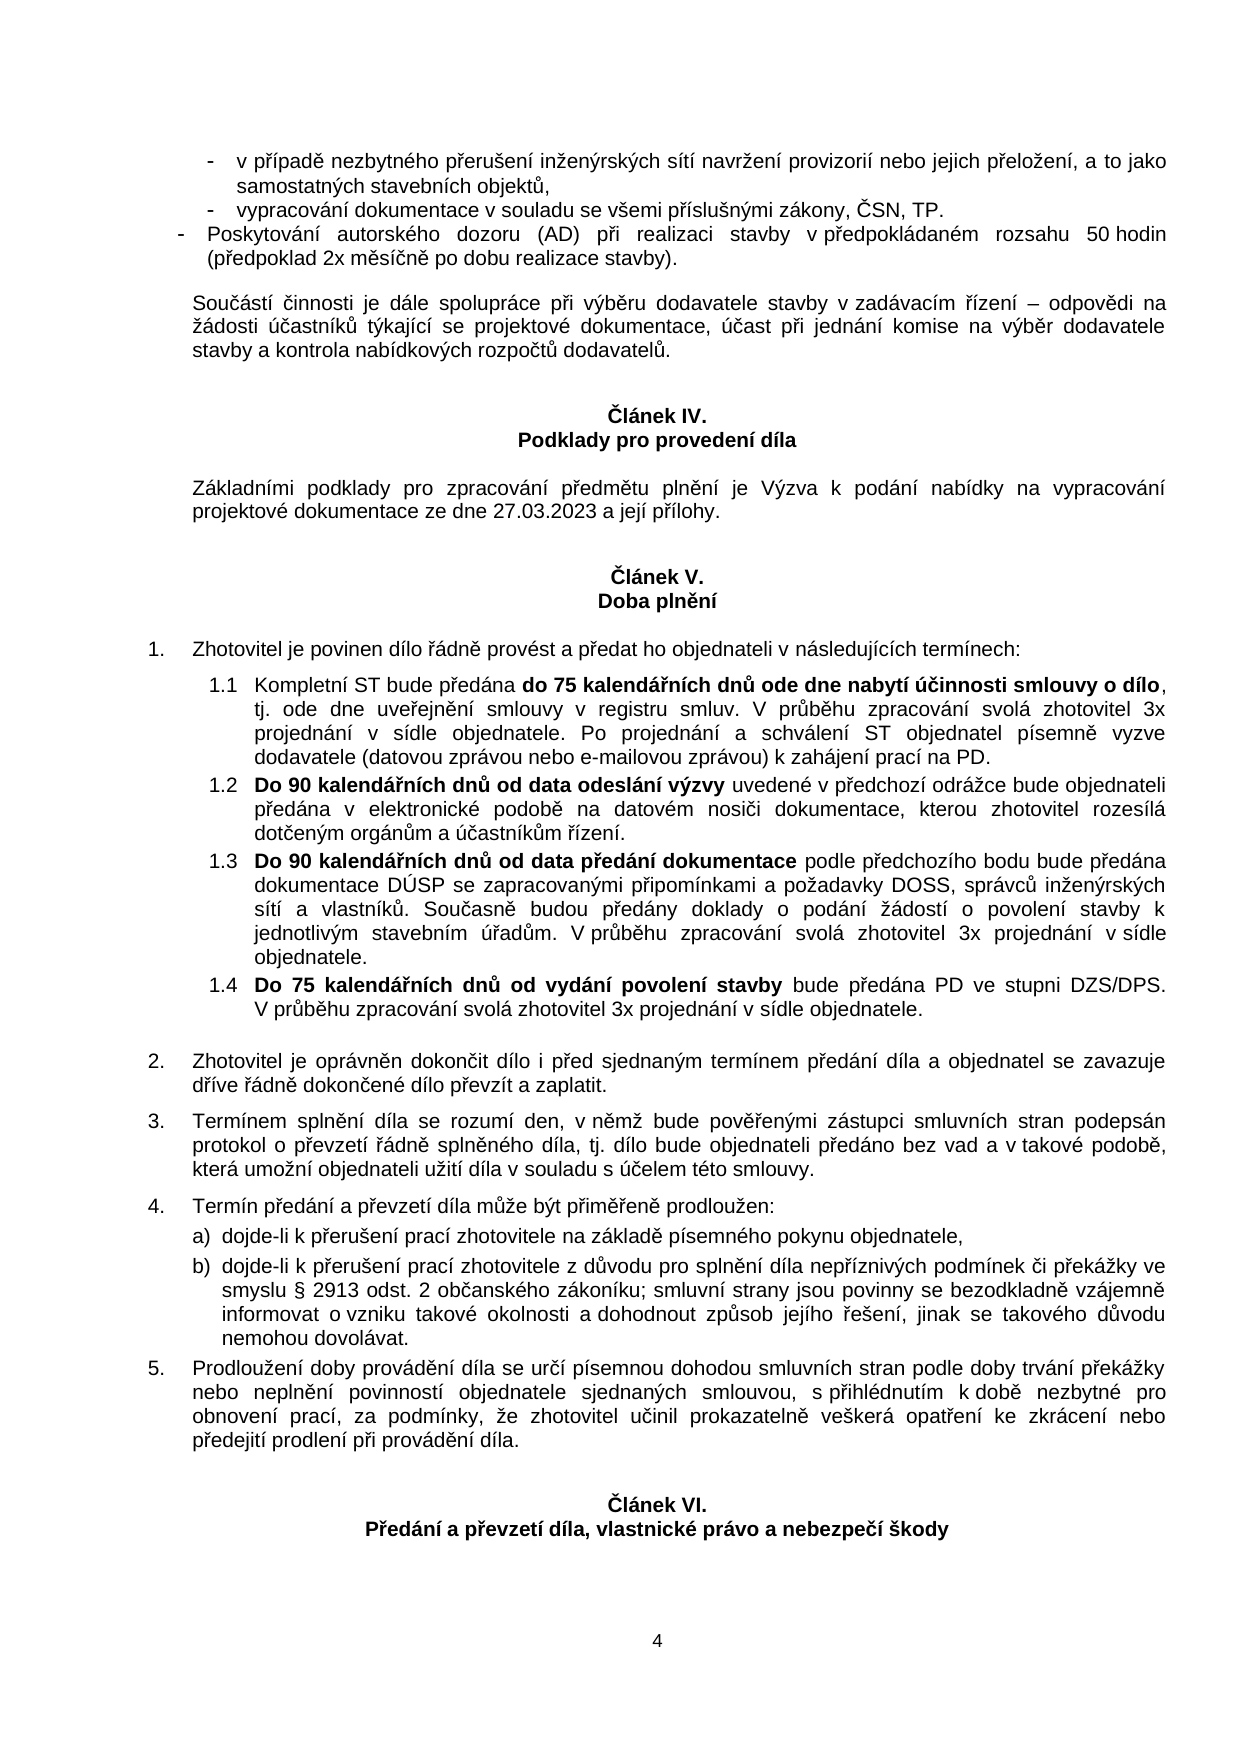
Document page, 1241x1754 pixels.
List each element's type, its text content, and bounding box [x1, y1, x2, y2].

text Podklady pro provedení díla [148, 427, 1167, 451]
list v případě nezbytného přerušení inženýrských sítí navržení provizorií nebo jejich přeložení, a to jako samostatných stavebních objektů, [207, 149, 1167, 197]
list Kompletní ST bude předána do 75 kalendářních dnů ode dne nabytí účinnosti smlouvy o dílo, tj. ode dne uveřejnění smlouvy v registru smluv. V průběhu zpracování svolá zhotovitel 3x projednání v sídle objednatele. Po projednání a schválení ST objednatel písemně vyzve dodavatele (datovou zprávou nebo e-mailovou zprávou) k zahájení prací na PD. [208, 673, 1167, 769]
list Do 90 kalendářních dnů od data odeslání výzvy uvedené v předchozí odrážce bude objednateli předána v elektronické podobě na datovém nosiči dokumentace, kterou zhotovitel rozesílá dotčeným orgánům a účastníkům řízení. [208, 773, 1167, 845]
list vypracování dokumentace v souladu se všemi příslušnými zákony, ČSN, TP. [207, 197, 1167, 221]
list Do 75 kalendářních dnů od vydání povolení stavby bude předána PD ve stupni DZS/DPS. V průběhu zpracování svolá zhotovitel 3x projednání v sídle objednatele. [208, 973, 1167, 1021]
list Součástí činnosti je dále spolupráce při výběru dodavatele stavby v zadávacím řízení – odpovědi na žádosti účastníků týkající se projektové dokumentace, účast při jednání komise na výběr dodavatele stavby a kontrola nabídkových rozpočtů dodavatelů. [192, 290, 1167, 362]
text Základními podklady pro zpracování předmětu plnění je Výzva k podání nabídky na vypracování projektové dokumentace ze dne 27.03.2023 a její přílohy. [192, 475, 1167, 523]
list dojde-li k přerušení prací zhotovitele na základě písemného pokynu objednatele, [192, 1224, 1167, 1248]
text Článek V. [148, 564, 1167, 588]
list Do 90 kalendářních dnů od data předání dokumentace podle předchozího bodu bude předána dokumentace DÚSP se zapracovanými připomínkami a požadavky DOSS, správců inženýrských sítí a vlastníků. Současně budou předány doklady o podání žádostí o povolení stavby k jednotlivým stavebním úřadům. V průběhu zpracování svolá zhotovitel 3x projednání v sídle objednatele. [208, 849, 1167, 969]
list Termínem splnění díla se rozumí den, v němž bude pověřenými zástupci smluvních stran podepsán protokol o převzetí řádně splněného díla, tj. dílo bude objednateli předáno bez vad a v takové podobě, která umožní objednateli užití díla v souladu s účelem této smlouvy. [148, 1109, 1167, 1181]
list dojde-li k přerušení prací zhotovitele z důvodu pro splnění díla nepříznivých podmínek či překážky ve smyslu § 2913 odst. 2 občanského zákoníku; smluvní strany jsou povinny se bezodkladně vzájemně informovat o vzniku takové okolnosti a dohodnout způsob jejího řešení, jinak se takového důvodu nemohou dovolávat. [192, 1254, 1167, 1350]
list Prodloužení doby provádění díla se určí písemnou dohodou smluvních stran podle doby trvání překážky nebo neplnění povinností objednatele sjednaných smlouvou, s přihlédnutím k době nezbytné pro obnovení prací, za podmínky, že zhotovitel učinil prokazatelně veškerá opatření ke zkrácení nebo předejití prodlení při provádění díla. [148, 1356, 1167, 1452]
text Předání a převzetí díla, vlastnické právo a nebezpečí škody [148, 1517, 1167, 1541]
text Článek IV. [148, 403, 1167, 427]
list Zhotovitel je oprávněn dokončit dílo i před sjednaným termínem předání díla a objednatel se zavazuje dříve řádně dokončené dílo převzít a zaplatit. [148, 1049, 1167, 1097]
list Poskytování autorského dozoru (AD) při realizaci stavby v předpokládaném rozsahu 50 hodin (předpoklad 2x měsíčně po dobu realizace stavby). [177, 221, 1167, 269]
text Článek VI. [148, 1493, 1167, 1517]
list Zhotovitel je povinen dílo řádně provést a předat ho objednateli v následujících termínech: [148, 636, 1181, 660]
text Doba plnění [148, 588, 1167, 612]
list Termín předání a převzetí díla může být přiměřeně prodloužen: [148, 1194, 1167, 1218]
